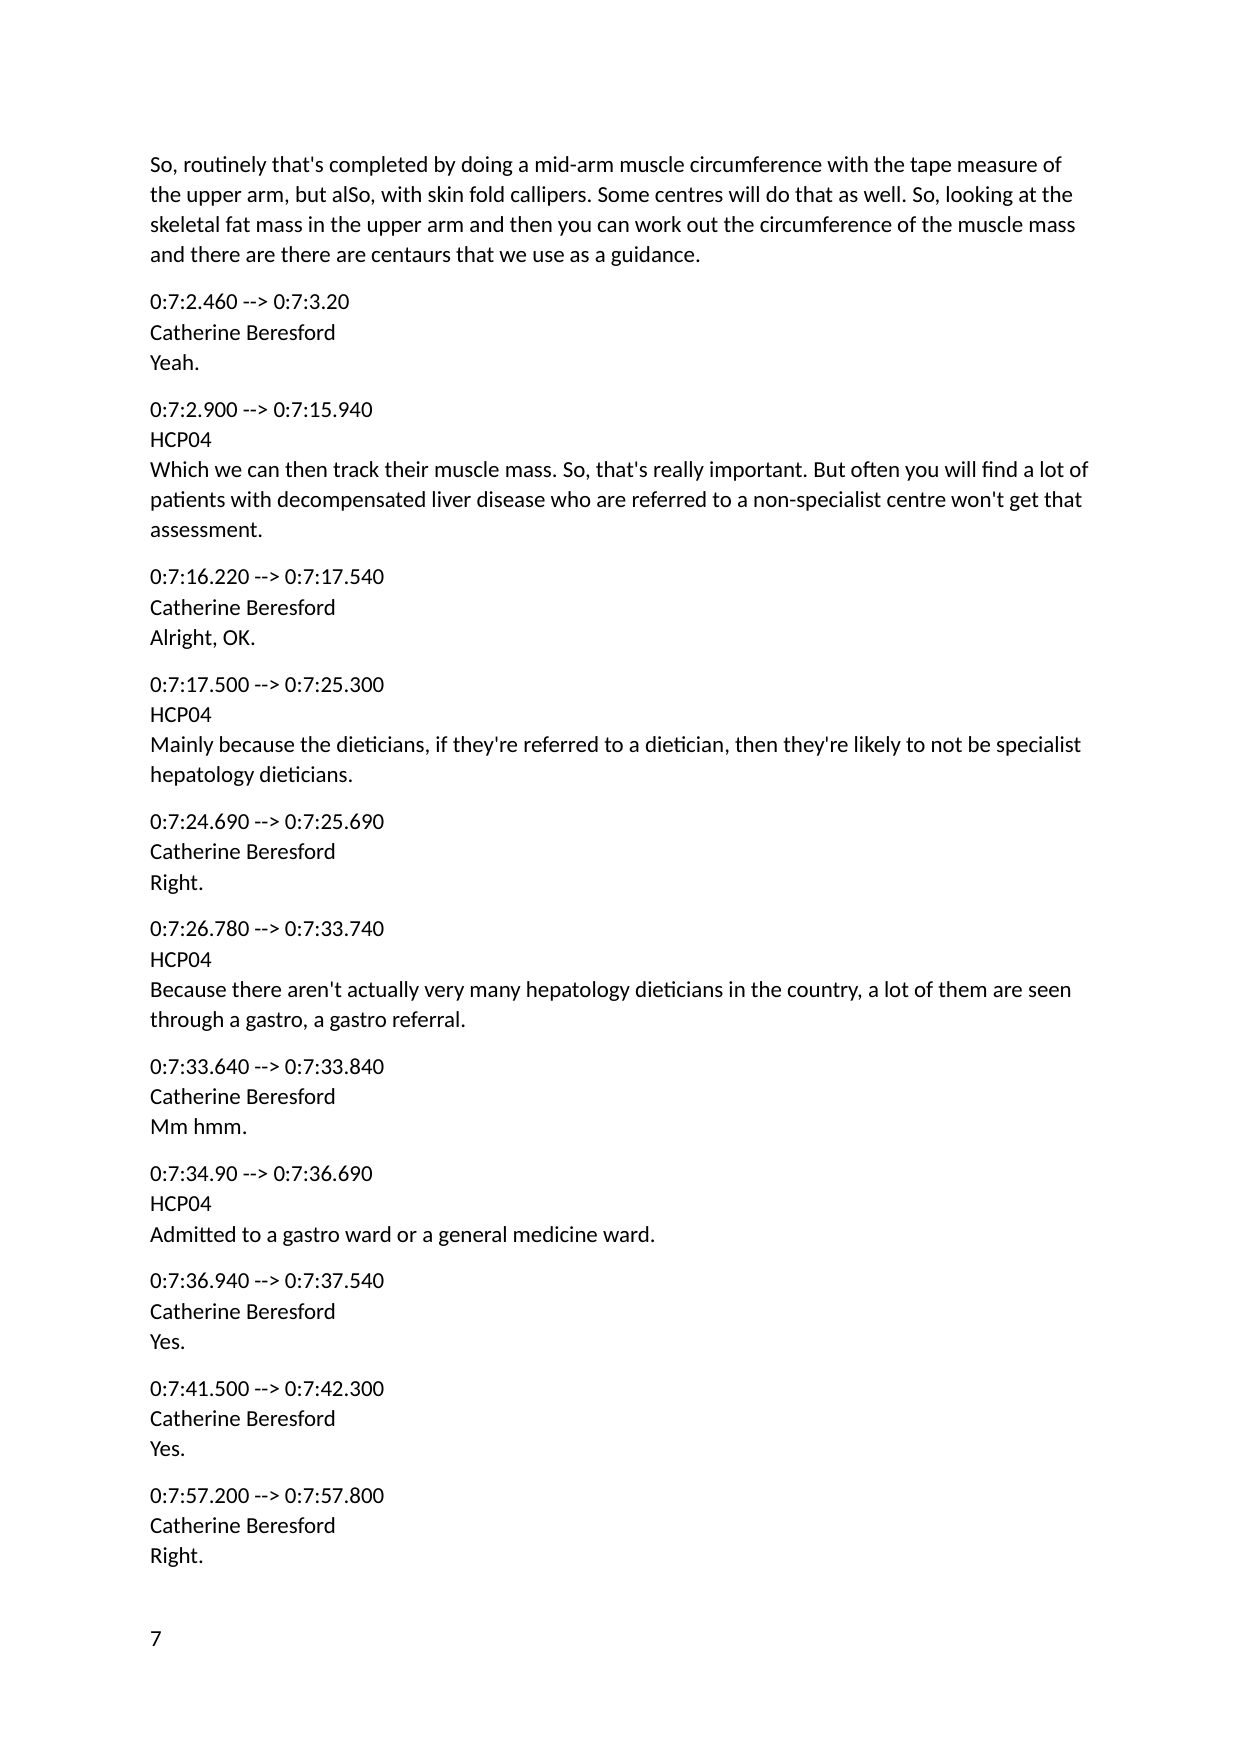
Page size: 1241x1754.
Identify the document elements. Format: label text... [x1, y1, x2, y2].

text 0:7:36.940 --> 0:7:37.540 Catherine Beresford Yes. [150, 1267, 1090, 1355]
text 0:7:33.640 --> 0:7:33.840 Catherine Beresford Mm hmm. [150, 1052, 1090, 1141]
text 0:7:41.500 --> 0:7:42.300 Catherine Beresford Yes. [150, 1374, 1090, 1462]
text 0:7:34.90 --> 0:7:36.690 HCP04 Admitted to a gastro ward or a general medicine ward. [150, 1159, 1090, 1248]
text 0:7:2.900 --> 0:7:15.940 HCP04 Which we can then track their muscle mass. So, that's really important. But often you will find a lot of patients with decompensated liver disease who are referred to a non-specialist centre won't get that assessment. [150, 395, 1090, 544]
text 0:7:57.200 --> 0:7:57.800 Catherine Beresford Right. [150, 1481, 1090, 1570]
text 0:7:26.780 --> 0:7:33.740 HCP04 Because there aren't actually very many hepatology dieticians in the country, a lot of them are seen through a gastro, a gastro referral. [150, 914, 1090, 1033]
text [150, 150, 1090, 269]
text 0:7:16.220 --> 0:7:17.540 Catherine Beresford Alright, OK. [150, 562, 1090, 651]
text 0:7:17.500 --> 0:7:25.300 HCP04 Mainly because the dieticians, if they're referred to a dietician, then they're likely to not be specialist hepatology dieticians. [150, 670, 1090, 788]
text 0:7:2.460 --> 0:7:3.20 Catherine Beresford Yeah. [150, 287, 1090, 376]
text 0:7:24.690 --> 0:7:25.690 Catherine Beresford Right. [150, 807, 1090, 896]
